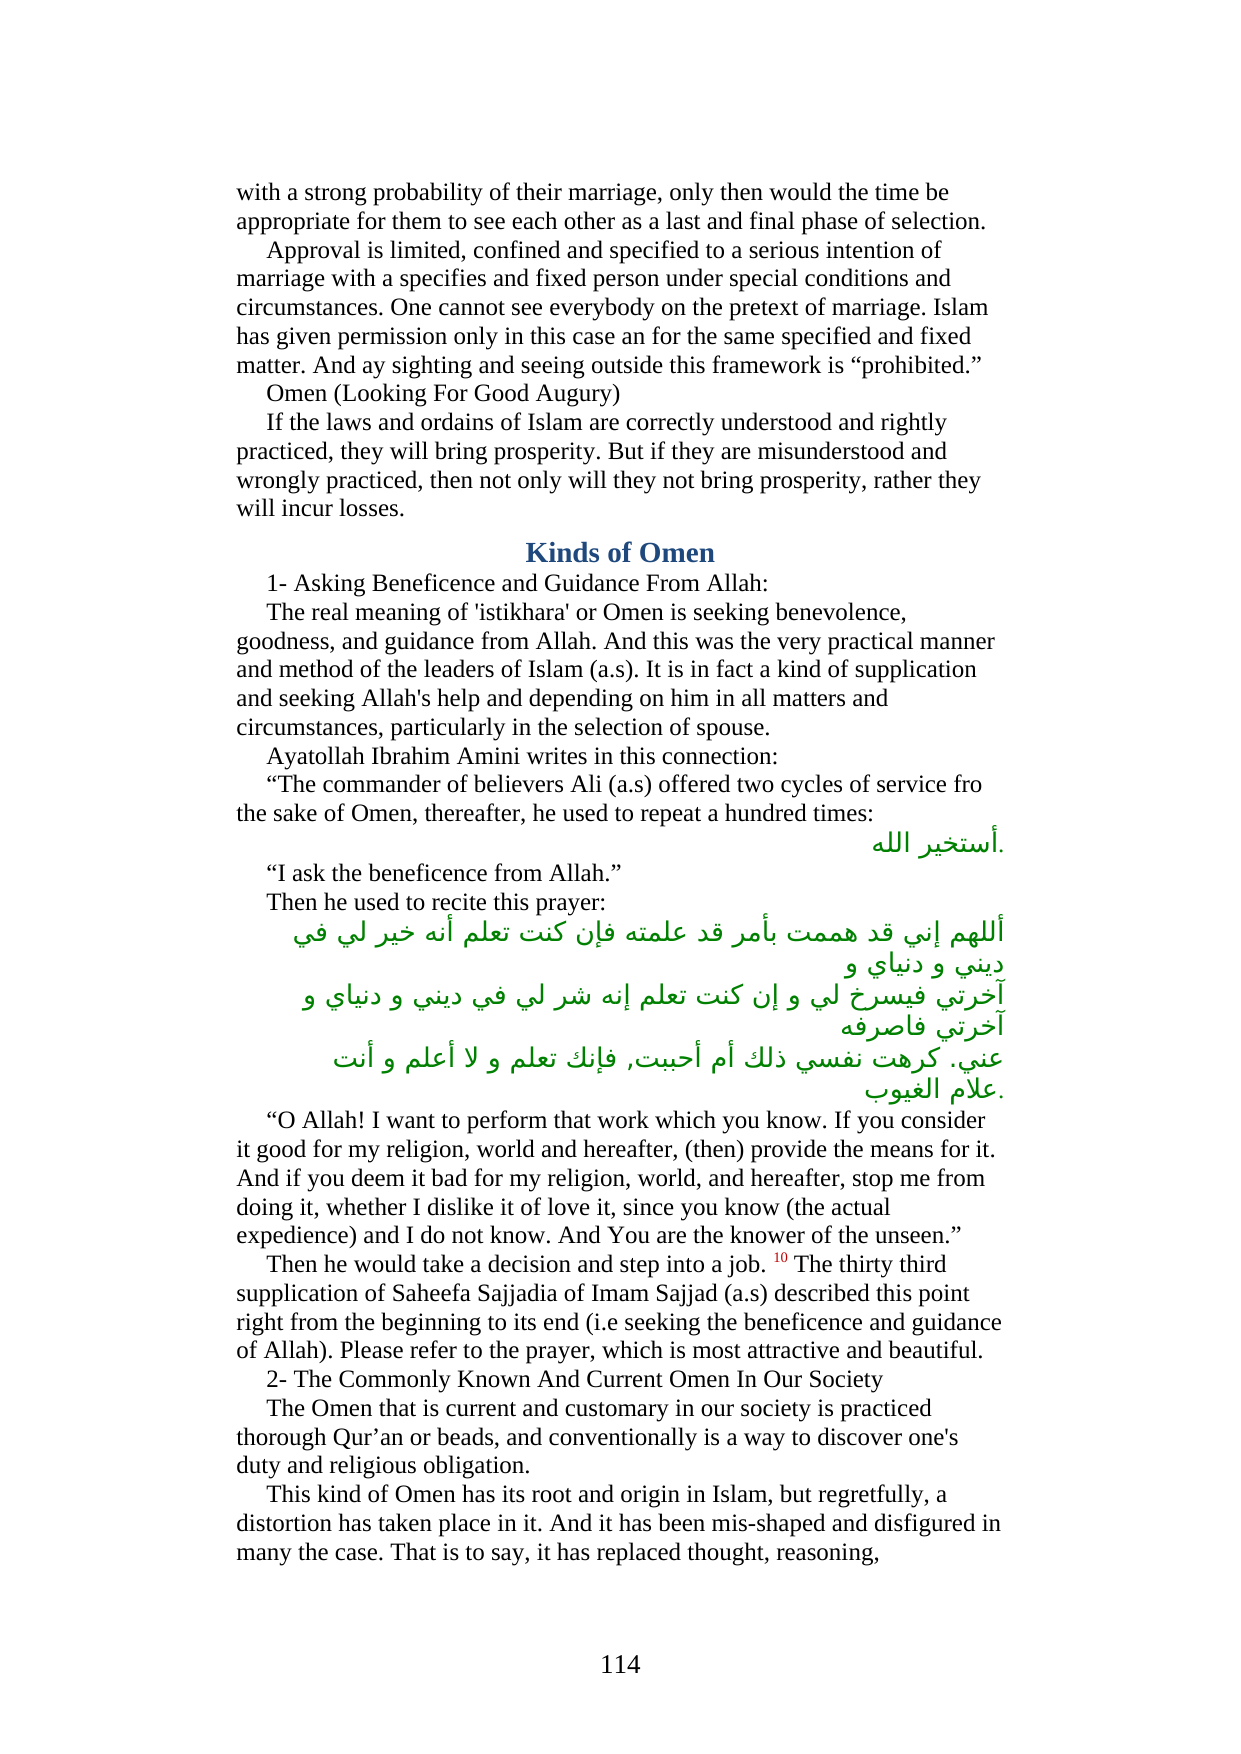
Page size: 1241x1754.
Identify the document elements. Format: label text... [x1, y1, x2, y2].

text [236, 1479, 1004, 1565]
text أستخير الله. [236, 827, 1004, 858]
text The real meaning of 'istikhara' or Omen is seeking benevolence, goodness, and guidance from Allah. And this was the very practical manner and method of the leaders of Islam (a.s). It is in fact a kind of supplication and seeking Allah's help and depending on him in all matters and circumstances, particularly in the selection of spouse. [236, 597, 1004, 741]
text Approval is limited, confined and specified to a serious intention of marriage with a specifies and fixed person under special conditions and circumstances. One cannot see everybody on the pretext of marriage. Islam has given permission only in this case an for the same specified and fixed matter. And ay sighting and seeing outside this framework is “prohibited.” [236, 235, 1004, 378]
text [236, 177, 1004, 235]
text 2- The Commonly Known And Current Omen In Our Society [236, 1364, 1004, 1393]
text عني. كرهت نفسي ذلك أم أحببت, فإنك تعلم و لا أعلم و أنت علام الغيوب. [236, 1042, 1004, 1105]
text Ayatollah Ibrahim Amini writes in this connection: [236, 741, 1004, 769]
subtitle Kinds of Omen [236, 535, 1004, 568]
text آخرتي فيسرخ لي و إن كنت تعلم إنه شر لي في ديني و دنياي و آخرتي فاصرفه [236, 979, 1004, 1042]
text Then he would take a decision and step into a job. 10 The thirty third supplication of Saheefa Sajjadia of Imam Sajjad (a.s) described this point right from the beginning to its end (i.e seeking the beneficence and guidance of Allah). Please refer to the prayer, which is most attractive and beautiful. [236, 1249, 1004, 1364]
text “The commander of believers Ali (a.s) offered two cycles of service fro the sake of Omen, thereafter, he used to repeat a hundred times: [236, 769, 1004, 827]
text Omen (Looking For Good Augury) [236, 378, 1004, 407]
text Then he used to recite this prayer: [236, 887, 1004, 916]
text “O Allah! I want to perform that work which you know. If you consider it good for my religion, world and hereafter, (then) provide the means for it. And if you deem it bad for my religion, world, and hereafter, stop me from doing it, whether I dislike it of love it, since you know (the actual expedience) and I do not know. And You are the knower of the unseen.” [236, 1105, 1004, 1249]
text If the laws and ordains of Islam are correctly understood and rightly practiced, they will bring prosperity. But if they are misunderstood and wrongly practiced, then not only will they not bring prosperity, rather they will incur losses. [236, 407, 1004, 522]
text 1- Asking Beneficence and Guidance From Allah: [236, 568, 1004, 597]
text أللهم إني قد هممت بأمر قد علمته فإن كنت تعلم أنه خير لي في ديني و دنياي و [236, 916, 1004, 979]
text The Omen that is current and customary in our society is practiced thorough Qur’an or beads, and conventionally is a way to discover one's duty and religious obligation. [236, 1393, 1004, 1479]
text “I ask the beneficence from Allah.” [236, 858, 1004, 887]
